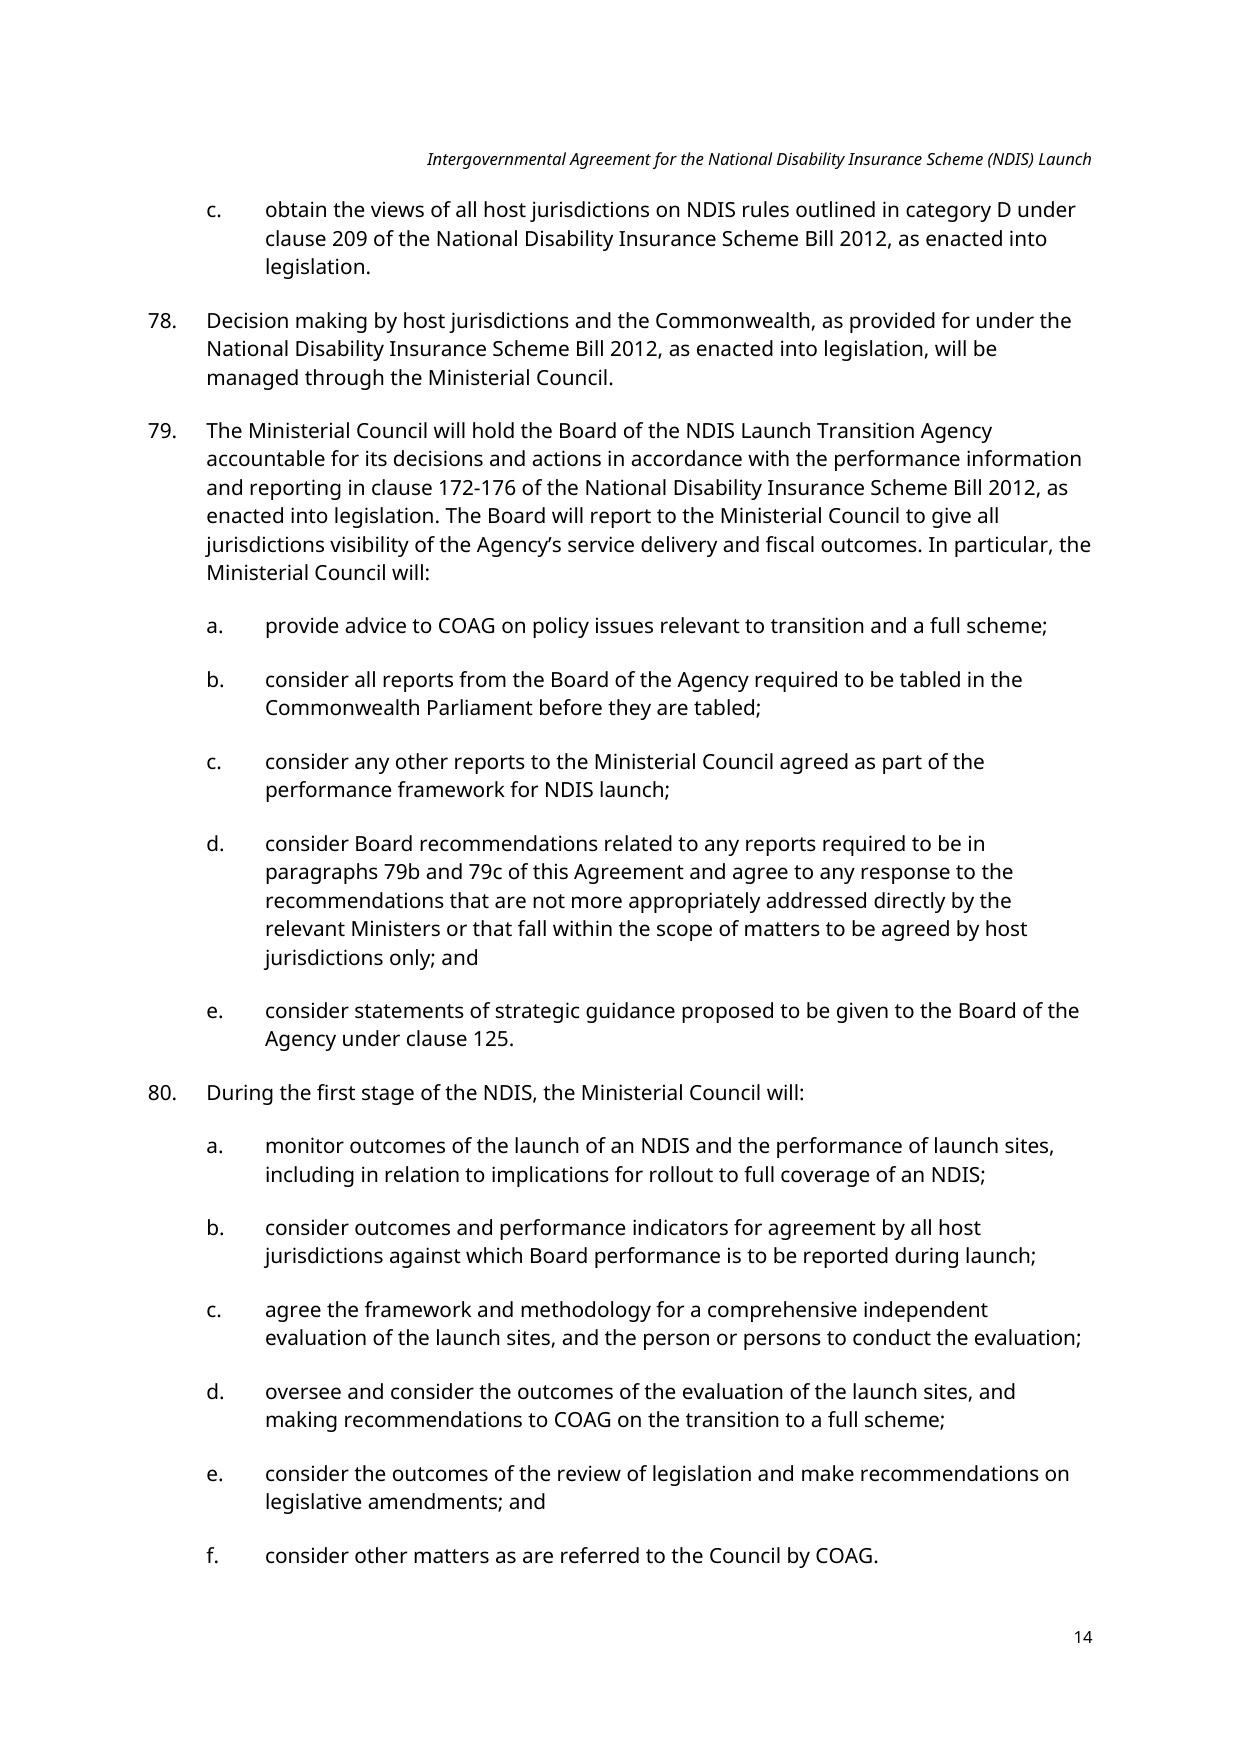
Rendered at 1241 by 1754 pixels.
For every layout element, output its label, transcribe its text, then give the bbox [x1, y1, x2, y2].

text 80. During the first stage of the NDIS, the Ministerial Council will: [148, 1078, 1092, 1106]
text c. agree the framework and methodology for a comprehensive independent evaluation of the launch sites, and the person or persons to conduct the evaluation; [206, 1295, 1092, 1352]
text a. monitor outcomes of the launch of an NDIS and the performance of launch sites, including in relation to implications for rollout to full coverage of an NDIS; [206, 1131, 1092, 1188]
text d. oversee and consider the outcomes of the evaluation of the launch sites, and making recommendations to COAG on the transition to a full scheme; [206, 1377, 1092, 1434]
text e. consider the outcomes of the review of legislation and make recommendations on legislative amendments; and [206, 1459, 1092, 1516]
text c. obtain the views of all host jurisdictions on NDIS rules outlined in category D under clause 209 of the National Disability Insurance Scheme Bill 2012, as enacted into legislation. [206, 195, 1092, 281]
text d. consider Board recommendations related to any reports required to be in paragraphs 79b and 79c of this Agreement and agree to any response to the recommendations that are not more appropriately addressed directly by the relevant Ministers or that fall within the scope of matters to be agreed by host jurisdictions only; and [206, 829, 1092, 971]
text 79. The Ministerial Council will hold the Board of the NDIS Launch Transition Agency accountable for its decisions and actions in accordance with the performance information and reporting in clause 172-176 of the National Disability Insurance Scheme Bill 2012, as enacted into legislation. The Board will report to the Ministerial Council to give all jurisdictions visibility of the Agency’s service delivery and fiscal outcomes. In particular, the Ministerial Council will: [148, 416, 1092, 587]
text b. consider all reports from the Board of the Agency required to be tabled in the Commonwealth Parliament before they are tabled; [206, 665, 1092, 722]
text f. consider other matters as are referred to the Council by COAG. [206, 1541, 1092, 1569]
text a. provide advice to COAG on policy issues relevant to transition and a full scheme; [206, 612, 1092, 640]
text 78. Decision making by host jurisdictions and the Commonwealth, as provided for under the National Disability Insurance Scheme Bill 2012, as enacted into legislation, will be managed through the Ministerial Council. [148, 306, 1092, 391]
text e. consider statements of strategic guidance proposed to be given to the Board of the Agency under clause 125. [206, 996, 1092, 1053]
text b. consider outcomes and performance indicators for agreement by all host jurisdictions against which Board performance is to be reported during launch; [206, 1213, 1092, 1270]
text c. consider any other reports to the Ministerial Council agreed as part of the performance framework for NDIS launch; [206, 747, 1092, 804]
